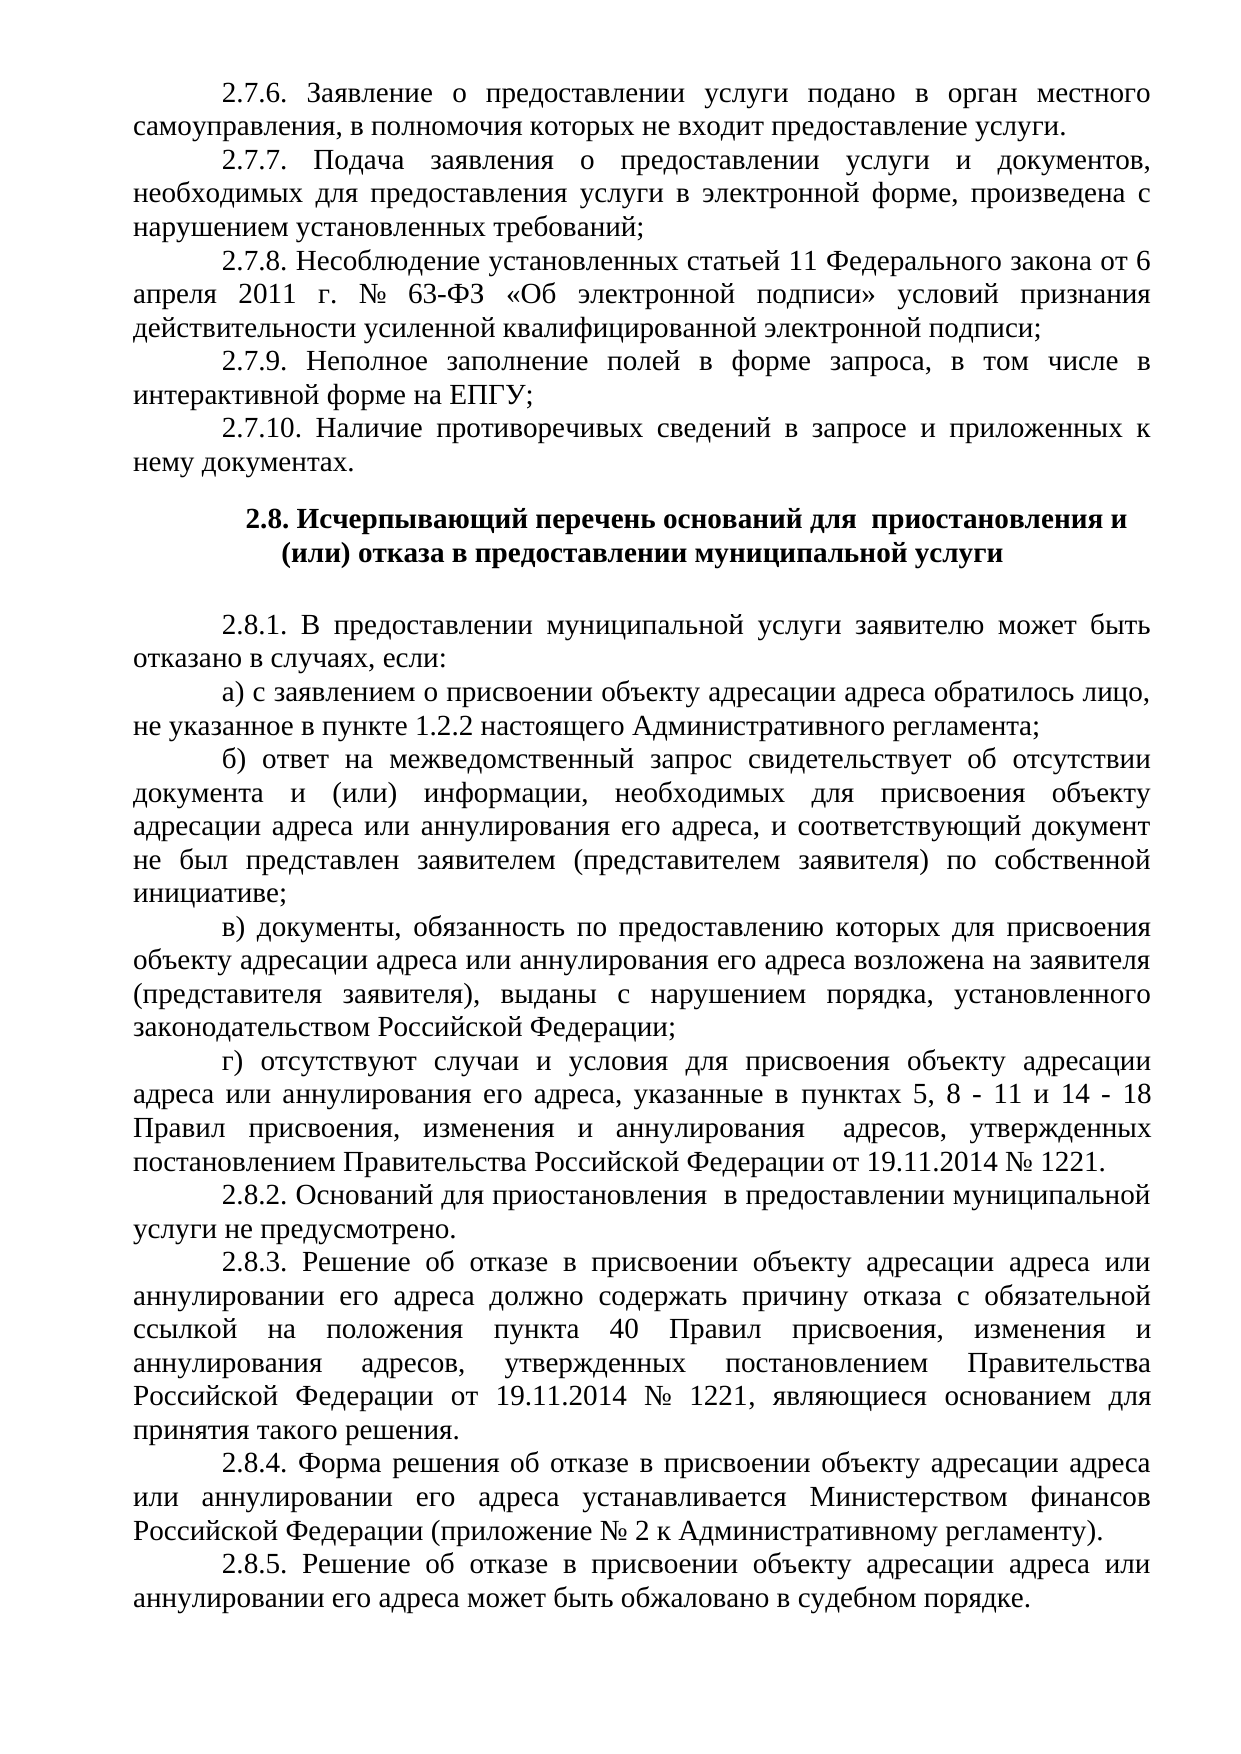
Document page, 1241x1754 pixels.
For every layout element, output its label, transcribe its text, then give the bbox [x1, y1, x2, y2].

text 2.7.8. Несоблюдение установленных статьей 11 Федерального закона от 6 апреля 2011 г. № 63-ФЗ «Об электронной подписи» условий признания действительности усиленной квалифицированной электронной подписи; [133, 243, 1152, 343]
text а) с заявлением о присвоении объекту адресации адреса обратилось лицо, не указанное в пункте 1.2.2 настоящего Административного регламента; [133, 674, 1152, 741]
text 2.8. Исчерпывающий перечень оснований для приостановления и (или) отказа в предоставлении муниципальной услуги [133, 502, 1152, 569]
text 2.7.10. Наличие противоречивых сведений в запросе и приложенных к нему документах. [133, 410, 1152, 477]
text 2.7.7. Подача заявления о предоставлении услуги и документов, необходимых для предоставления услуги в электронной форме, произведена с нарушением установленных требований; [133, 142, 1152, 243]
text г) отсутствуют случаи и условия для присвоения объекту адресации адреса или аннулирования его адреса, указанные в пунктах 5, 8 - 11 и 14 - 18 Правил присвоения, изменения и аннулирования адресов, утвержденных постановлением Правительства Российской Федерации от 19.11.2014 № 1221. [133, 1043, 1152, 1177]
text 2.8.5. Решение об отказе в присвоении объекту адресации адреса или аннулировании его адреса может быть обжаловано в судебном порядке. [133, 1546, 1152, 1613]
text 2.8.3. Решение об отказе в присвоении объекту адресации адреса или аннулировании его адреса должно содержать причину отказа с обязательной ссылкой на положения пункта 40 Правил присвоения, изменения и аннулирования адресов, утвержденных постановлением Правительства Российской Федерации от 19.11.2014 № 1221, являющиеся основанием для принятия такого решения. [133, 1244, 1152, 1446]
text б) ответ на межведомственный запрос свидетельствует об отсутствии документа и (или) информации, необходимых для присвоения объекту адресации адреса или аннулирования его адреса, и соответствующий документ не был представлен заявителем (представителем заявителя) по собственной инициативе; [133, 741, 1152, 909]
text 2.8.1. В предоставлении муниципальной услуги заявителю может быть отказано в случаях, если: [133, 607, 1152, 674]
text в) документы, обязанность по предоставлению которых для присвоения объекту адресации адреса или аннулирования его адреса возложена на заявителя (представителя заявителя), выданы с нарушением порядка, установленного законодательством Российской Федерации; [133, 909, 1152, 1043]
text 2.7.6. Заявление о предоставлении услуги подано в орган местного самоуправления, в полномочия которых не входит предоставление услуги. [133, 75, 1152, 142]
text 2.8.2. Оснований для приостановления в предоставлении муниципальной услуги не предусмотрено. [133, 1177, 1152, 1244]
text 2.8.4. Форма решения об отказе в присвоении объекту адресации адреса или аннулировании его адреса устанавливается Министерством финансов Российской Федерации (приложение № 2 к Административному регламенту). [133, 1446, 1152, 1546]
text 2.7.9. Неполное заполнение полей в форме запроса, в том числе в интерактивной форме на ЕПГУ; [133, 343, 1152, 410]
